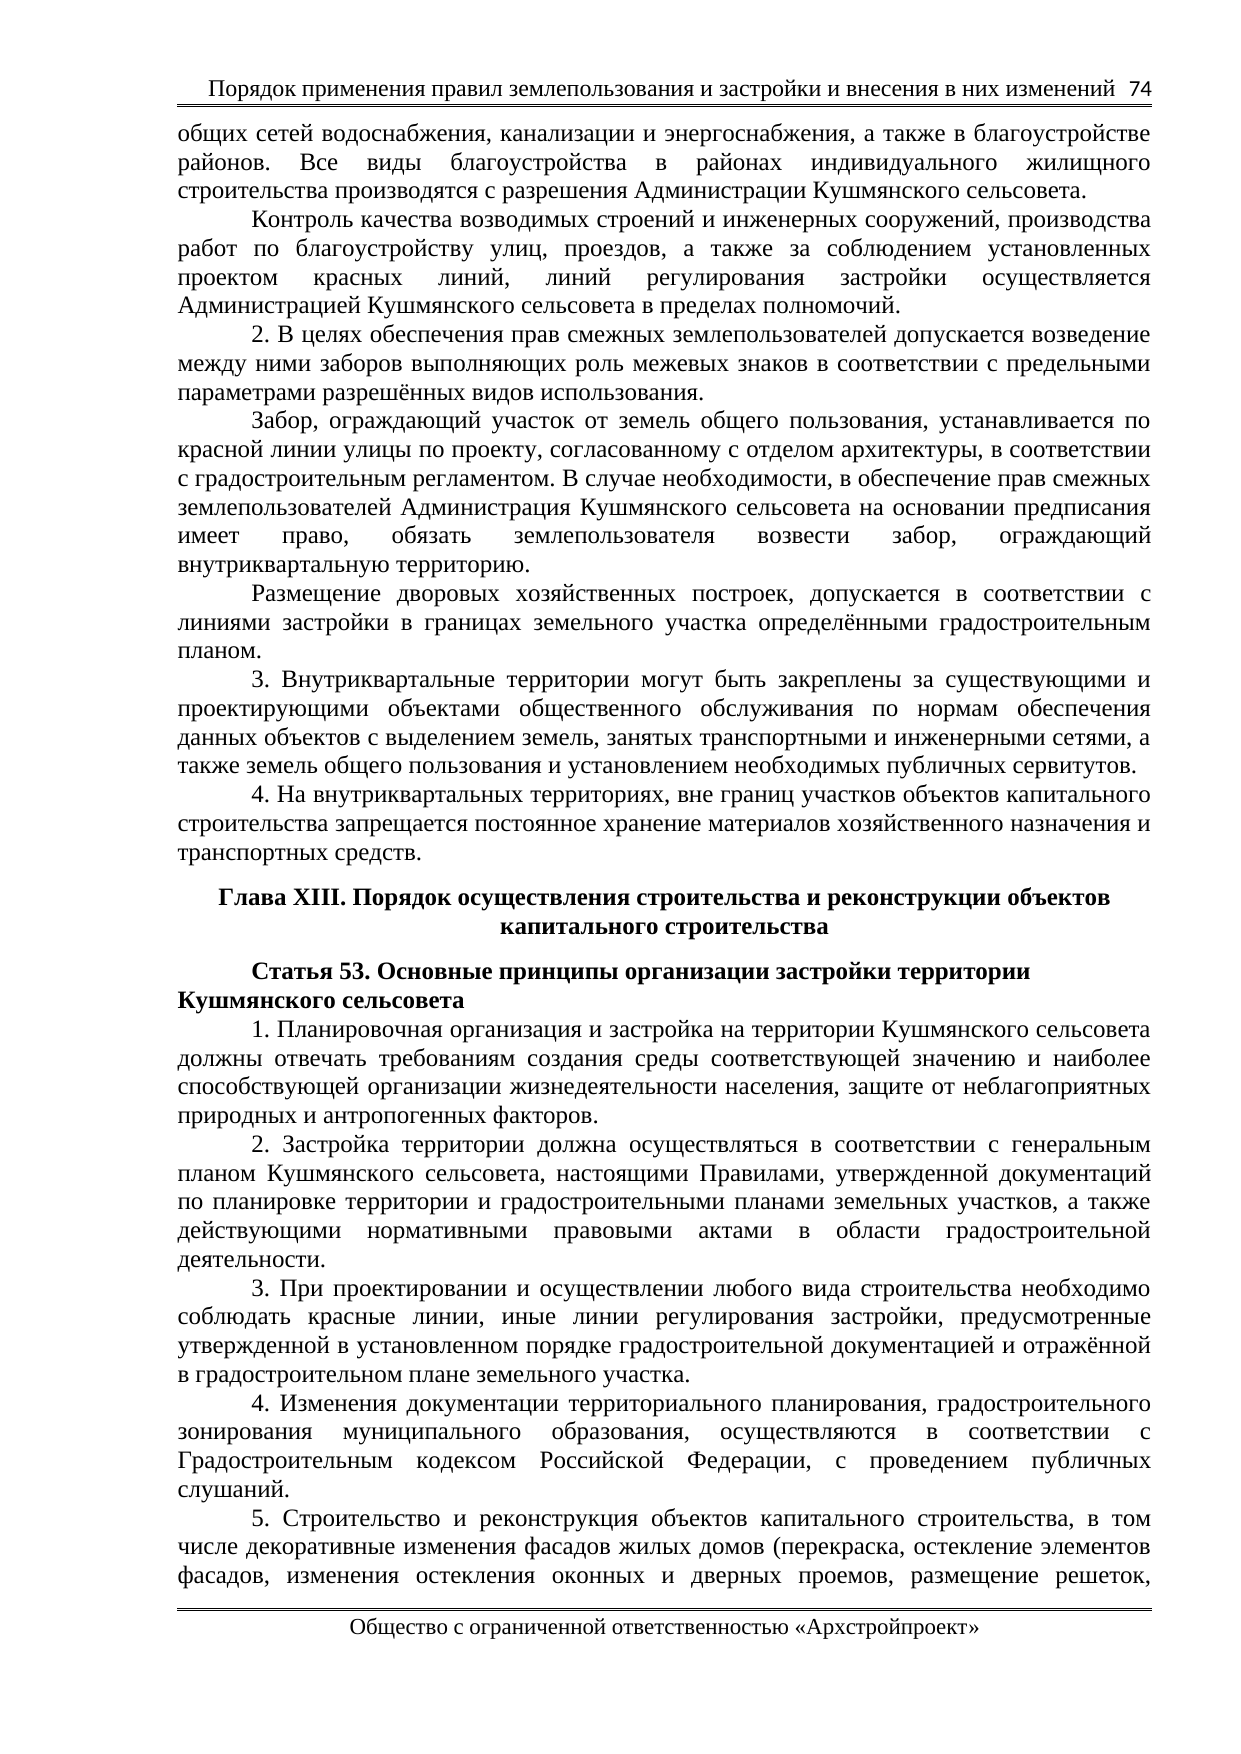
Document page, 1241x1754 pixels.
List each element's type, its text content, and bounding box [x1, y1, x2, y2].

text 1. Планировочная организация и застройка на территории Кушмянского сельсовета должны отвечать требованиям создания среды соответствующей значению и наиболее способствующей организации жизнедеятельности населения, защите от неблагоприятных природных и антропогенных факторов. [177, 1014, 1152, 1129]
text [177, 118, 1152, 204]
text 2. Застройка территории должна осуществляться в соответствии с генеральным планом Кушмянского сельсовета, настоящими Правилами, утвержденной документаций по планировке территории и градостроительными планами земельных участков, а также действующими нормативными правовыми актами в области градостроительной деятельности. [177, 1129, 1152, 1273]
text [177, 1503, 1152, 1589]
text 2. В целях обеспечения прав смежных землепользователей допускается возведение между ними заборов выполняющих роль межевых знаков в соответствии с предельными параметрами разрешённых видов использования. [177, 319, 1152, 406]
text Размещение дворовых хозяйственных построек, допускается в соответствии с линиями застройки в границах земельного участка определёнными градостроительным планом. [177, 578, 1152, 664]
text Забор, ограждающий участок от земель общего пользования, устанавливается по красной линии улицы по проекту, согласованному с отделом архитектуры, в соответствии с градостроительным регламентом. В случае необходимости, в обеспечение прав смежных землепользователей Администрация Кушмянского сельсовета на основании предписания имеет право, обязать землепользователя возвести забор, ограждающий внутриквартальную территорию. [177, 406, 1152, 578]
text 4. На внутриквартальных территориях, вне границ участков объектов капитального строительства запрещается постоянное хранение материалов хозяйственного назначения и транспортных средств. [177, 779, 1152, 866]
text Контроль качества возводимых строений и инженерных сооружений, производства работ по благоустройству улиц, проездов, а также за соблюдением установленных проектом красных линий, линий регулирования застройки осуществляется Администрацией Кушмянского сельсовета в пределах полномочий. [177, 204, 1152, 319]
text 3. При проектировании и осуществлении любого вида строительства необходимо соблюдать красные линии, иные линии регулирования застройки, предусмотренные утвержденной в установленном порядке градостроительной документацией и отражённой в градостроительном плане земельного участка. [177, 1273, 1152, 1388]
text 3. Внутриквартальные территории могут быть закреплены за существующими и проектирующими объектами общественного обслуживания по нормам обеспечения данных объектов с выделением земель, занятых транспортными и инженерными сетями, а также земель общего пользования и установлением необходимых публичных сервитутов. [177, 664, 1152, 779]
text Глава XIII. Порядок осуществления строительства и реконструкции объектов капитального строительства [177, 882, 1152, 940]
text 4. Изменения документации территориального планирования, градостроительного зонирования муниципального образования, осуществляются в соответствии с Градостроительным кодексом Российской Федерации, с проведением публичных слушаний. [177, 1388, 1152, 1503]
text Статья 53. Основные принципы организации застройки территории Кушмянского сельсовета [177, 956, 1152, 1014]
